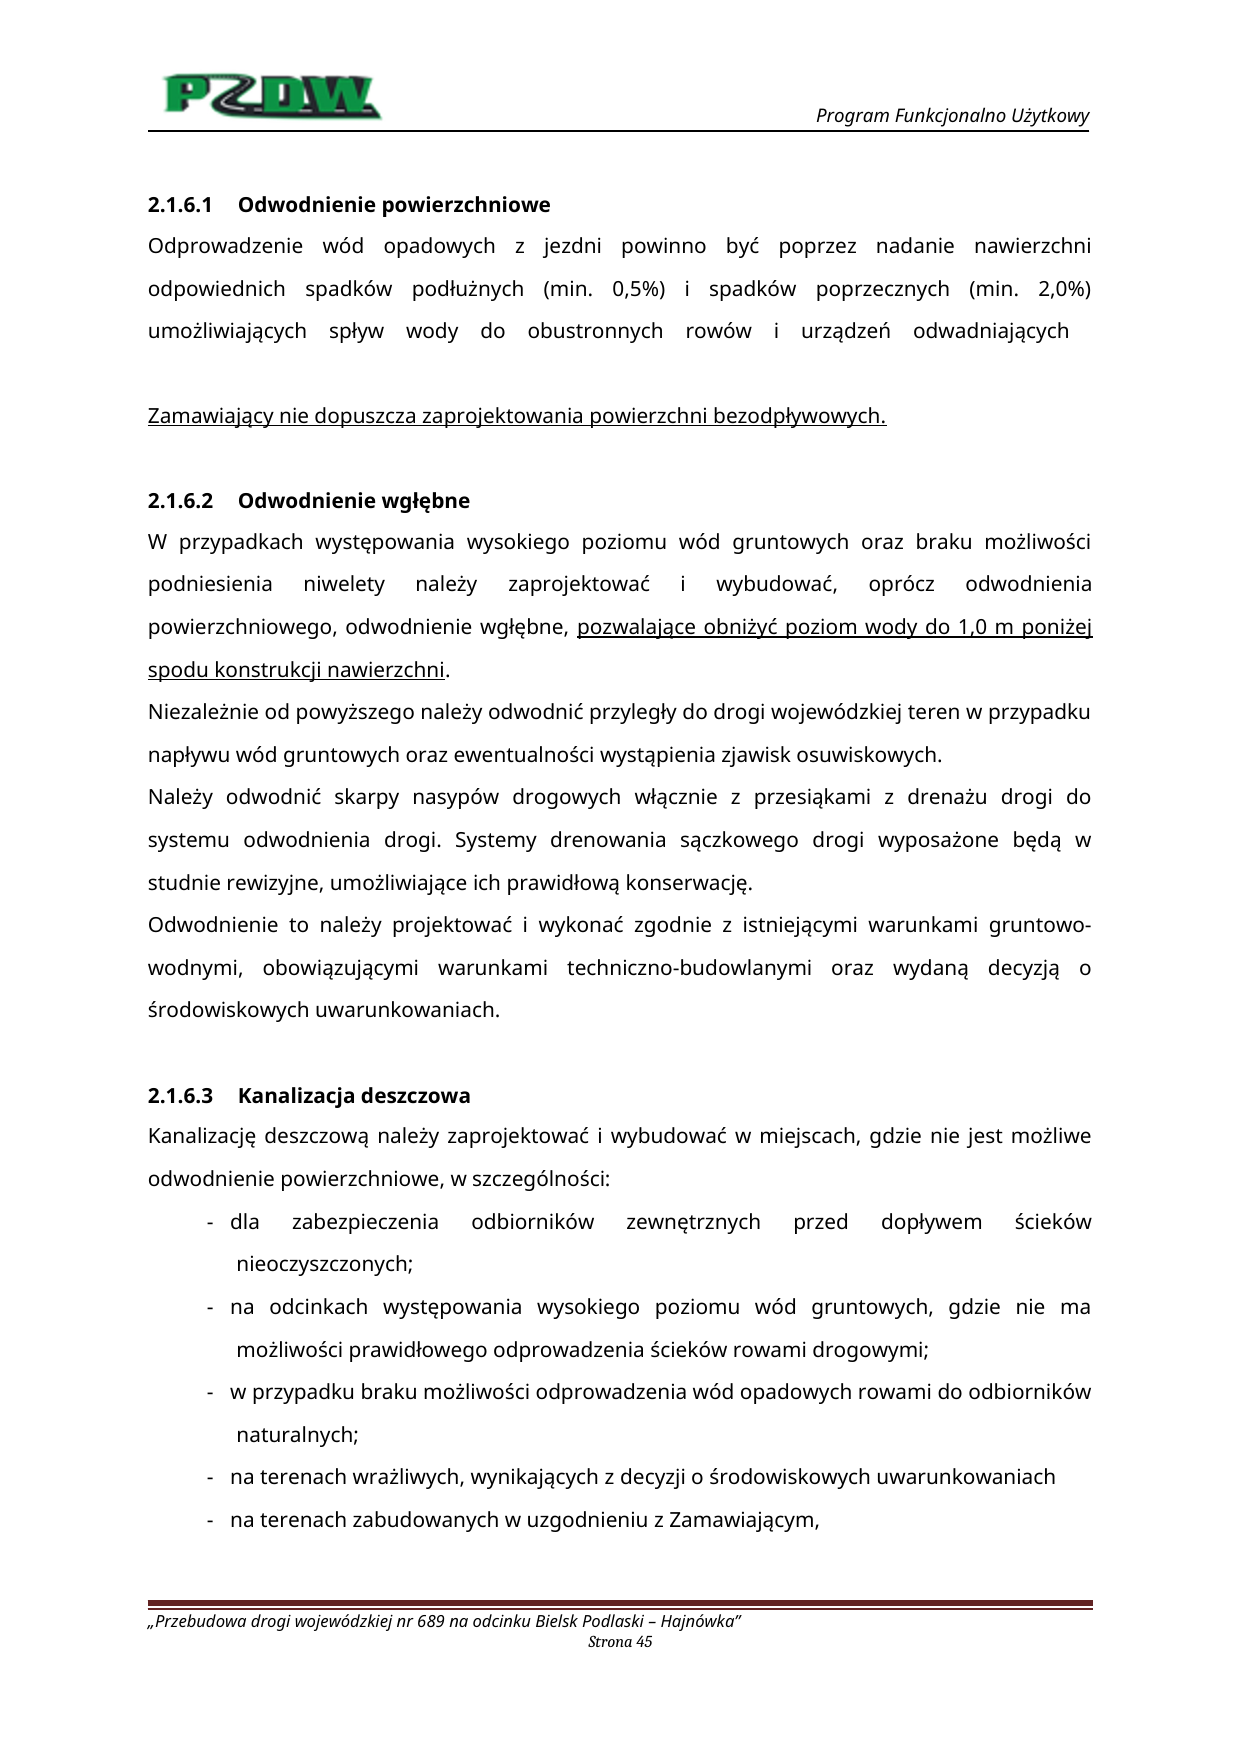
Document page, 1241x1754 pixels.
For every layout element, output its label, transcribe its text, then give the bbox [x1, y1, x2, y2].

subtitle Odwodnienie powierzchniowe [148, 190, 1093, 219]
list na terenach wrażliwych, wynikających z decyzji o środowiskowych uwarunkowaniach [207, 1462, 1093, 1491]
text Odwodnienie to należy projektować i wykonać zgodnie z istniejącymi warunkami gruntowo-wodnymi, obowiązującymi warunkami techniczno-budowlanymi oraz wydaną decyzją o środowiskowych uwarunkowaniach. [148, 910, 1093, 1024]
subtitle Odwodnienie wgłębne [148, 486, 1093, 514]
text Zamawiający nie dopuszcza zaprojektowania powierzchni bezodpływowych. [148, 401, 1093, 429]
list w przypadku braku możliwości odprowadzenia wód opadowych rowami do odbiorników naturalnych; [207, 1377, 1093, 1448]
text Należy odwodnić skarpy nasypów drogowych włącznie z przesiąkami z drenażu drogi do systemu odwodnienia drogi. Systemy drenowania sączkowego drogi wyposażone będą w studnie rewizyjne, umożliwiające ich prawidłową konserwację. [148, 782, 1093, 896]
picture [159, 61, 389, 130]
text W przypadkach występowania wysokiego poziomu wód gruntowych oraz braku możliwości podniesienia niwelety należy zaprojektować i wybudować, oprócz odwodnienia powierzchniowego, odwodnienie wgłębne, pozwalające obniżyć poziom wody do 1,0 m poniżej spodu konstrukcji nawierzchni. [148, 527, 1093, 683]
text Kanalizację deszczową należy zaprojektować i wybudować w miejscach, gdzie nie jest możliwe odwodnienie powierzchniowe, w szczególności: [148, 1122, 1093, 1193]
text Odprowadzenie wód opadowych z jezdni powinno być poprzez nadanie nawierzchni odpowiednich spadków podłużnych (min. 0,5%) i spadków poprzecznych (min. 2,0%) umożliwiających spływ wody do obustronnych rowów i urządzeń odwadniających [148, 231, 1093, 387]
list na odcinkach występowania wysokiego poziomu wód gruntowych, gdzie nie ma możliwości prawidłowego odprowadzenia ścieków rowami drogowymi; [207, 1292, 1093, 1363]
text Niezależnie od powyższego należy odwodnić przyległy do drogi wojewódzkiej teren w przypadku napływu wód gruntowych oraz ewentualności wystąpienia zjawisk osuwiskowych. [148, 697, 1093, 768]
subtitle Kanalizacja deszczowa [148, 1081, 1093, 1109]
list dla zabezpieczenia odbiorników zewnętrznych przed dopływem ścieków nieoczyszczonych; [207, 1207, 1093, 1278]
list na terenach zabudowanych w uzgodnieniu z Zamawiającym, [207, 1505, 1093, 1533]
